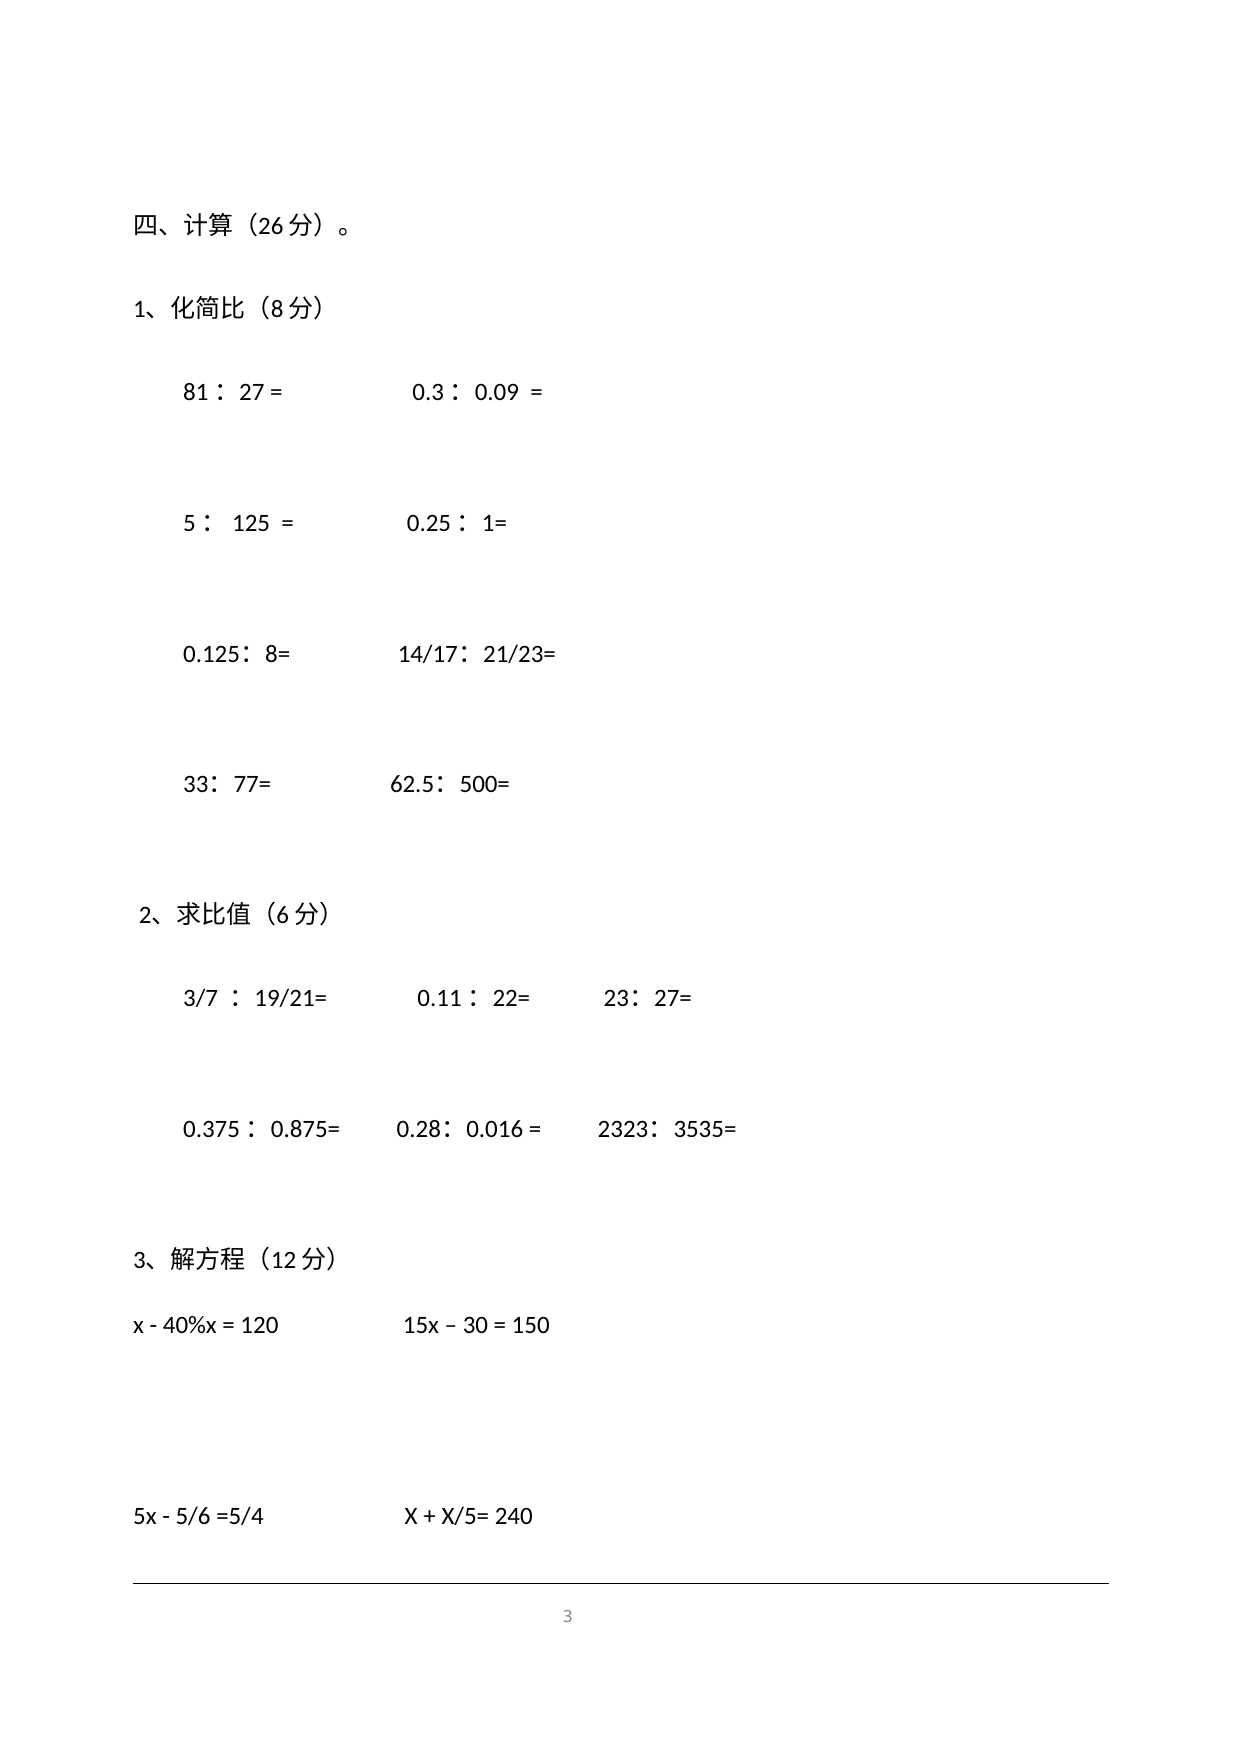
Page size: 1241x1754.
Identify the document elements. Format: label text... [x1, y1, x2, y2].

text 0.125：8= 14/17：21/23= [133, 619, 1109, 684]
text 2、求比值（6分） [133, 880, 1109, 945]
text 四、计算（26分）。 [133, 191, 1109, 256]
text x - 40%x = 120 15x – 30 = 150 [133, 1308, 1109, 1341]
text 5x - 5/6 =5/4 X + X/5= 240 [133, 1499, 1109, 1532]
text 3、解方程（12分） [133, 1225, 1109, 1290]
text 3/7 ：19/21= 0.11 ：22= 23：27= [133, 963, 1109, 1028]
text 5 ： 125 = 0.25 ：1= [133, 488, 1109, 553]
text 0.375 ：0.875= 0.28：0.016 = 2323：3535= [133, 1094, 1109, 1159]
text 33：77= 62.5：500= [133, 749, 1109, 814]
text 1、化简比（8分） [133, 274, 1109, 339]
text 81 ：27 = 0.3 ：0.09 = [133, 357, 1109, 422]
